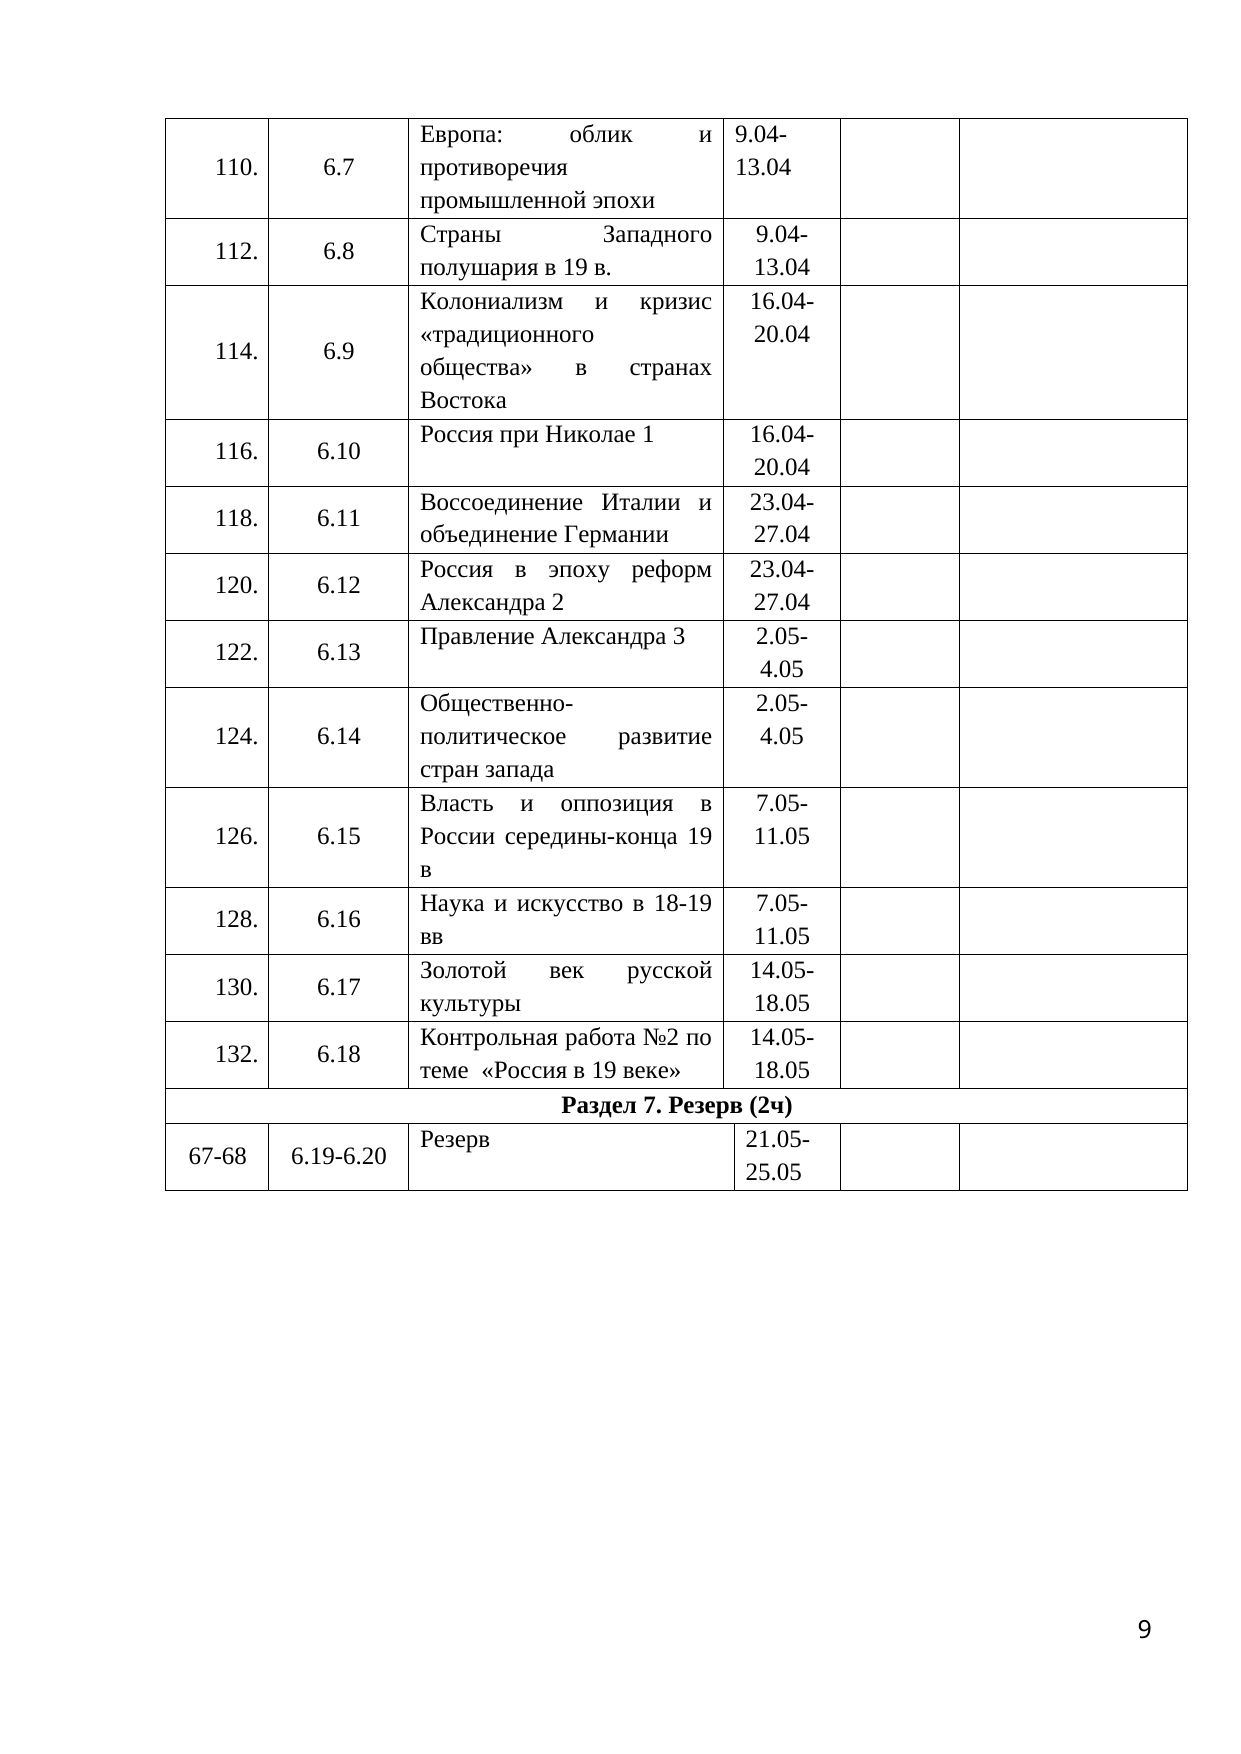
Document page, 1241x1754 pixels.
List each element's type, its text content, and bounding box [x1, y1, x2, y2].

table_cell [166, 688, 268, 787]
table_cell [166, 955, 268, 1021]
table_cell [841, 955, 959, 1021]
table_cell [841, 420, 959, 486]
table_cell 6.12 [269, 554, 408, 620]
table_cell [960, 219, 1187, 285]
table_cell Европа: облик и противоречия промышленной эпохи [409, 119, 723, 218]
table_cell [166, 1022, 268, 1088]
table_cell [166, 119, 268, 218]
table_cell [841, 788, 959, 887]
table_cell [166, 487, 268, 553]
table_cell 6.18 [269, 1022, 408, 1088]
table_cell 23.04-27.04 [724, 554, 840, 620]
table_cell [841, 487, 959, 553]
table_cell [960, 888, 1187, 954]
table_cell 6.7 [269, 119, 408, 218]
table_cell Раздел 7. Резерв (2ч) [166, 1089, 1187, 1123]
table_cell [166, 621, 268, 687]
table_cell 7.05-11.05 [724, 788, 840, 887]
table_cell 6.17 [269, 955, 408, 1021]
table_cell Золотой век русской культуры [409, 955, 723, 1021]
table_cell [841, 888, 959, 954]
table_cell Резерв [409, 1124, 734, 1190]
table_cell [166, 420, 268, 486]
table_cell [960, 420, 1187, 486]
table_cell [960, 955, 1187, 1021]
table_cell [166, 788, 268, 887]
table_cell Общественно-политическое развитие стран запада [409, 688, 723, 787]
table_cell 16.04-20.04 [724, 286, 840, 418]
table_cell 6.10 [269, 420, 408, 486]
table_cell 21.05-25.05 [735, 1124, 840, 1190]
table_cell 6.19-6.20 [269, 1124, 408, 1190]
table_cell Власть и оппозиция в России середины-конца 19 в [409, 788, 723, 887]
table_cell [960, 286, 1187, 418]
table_cell [960, 1022, 1187, 1088]
table_cell 67-68 [166, 1124, 268, 1190]
table_cell [960, 119, 1187, 218]
table_cell Воссоединение Италии и объединение Германии [409, 487, 723, 553]
table_cell [841, 119, 959, 218]
table_cell [841, 554, 959, 620]
table_cell 6.8 [269, 219, 408, 285]
table_cell [841, 1124, 959, 1190]
table_cell [960, 621, 1187, 687]
table_cell 23.04-27.04 [724, 487, 840, 553]
table_cell Колониализм и кризис «традиционного общества» в странах Востока [409, 286, 723, 418]
table_cell [960, 1124, 1187, 1190]
table_cell [166, 286, 268, 418]
table_cell Правление Александра 3 [409, 621, 723, 687]
table_cell [166, 554, 268, 620]
table_cell Страны Западного полушария в 19 в. [409, 219, 723, 285]
table_cell [166, 888, 268, 954]
table_cell 14.05-18.05 [724, 955, 840, 1021]
table_cell [841, 286, 959, 418]
table_cell 14.05-18.05 [724, 1022, 840, 1088]
table_cell 2.05-4.05 [724, 621, 840, 687]
table_cell 6.16 [269, 888, 408, 954]
table_cell 6.15 [269, 788, 408, 887]
table_cell Россия в эпоху реформ Александра 2 [409, 554, 723, 620]
table_cell 2.05-4.05 [724, 688, 840, 787]
table_cell 16.04-20.04 [724, 420, 840, 486]
table_cell 7.05-11.05 [724, 888, 840, 954]
table_cell [841, 219, 959, 285]
table_cell [841, 688, 959, 787]
table_cell [841, 1022, 959, 1088]
table_cell [841, 621, 959, 687]
table_cell 6.11 [269, 487, 408, 553]
table_cell 9.04-13.04 [724, 219, 840, 285]
table_cell [960, 554, 1187, 620]
table_cell Контрольная работа №2 по теме «Россия в 19 веке» [409, 1022, 723, 1088]
table_cell 9.04-13.04 [724, 119, 840, 218]
table_cell [960, 788, 1187, 887]
table_cell 6.9 [269, 286, 408, 418]
table_cell Россия при Николае 1 [409, 420, 723, 486]
table_cell [960, 487, 1187, 553]
table_cell Наука и искусство в 18-19 вв [409, 888, 723, 954]
table_cell 6.13 [269, 621, 408, 687]
table_cell [166, 219, 268, 285]
table_cell [960, 688, 1187, 787]
table_cell 6.14 [269, 688, 408, 787]
